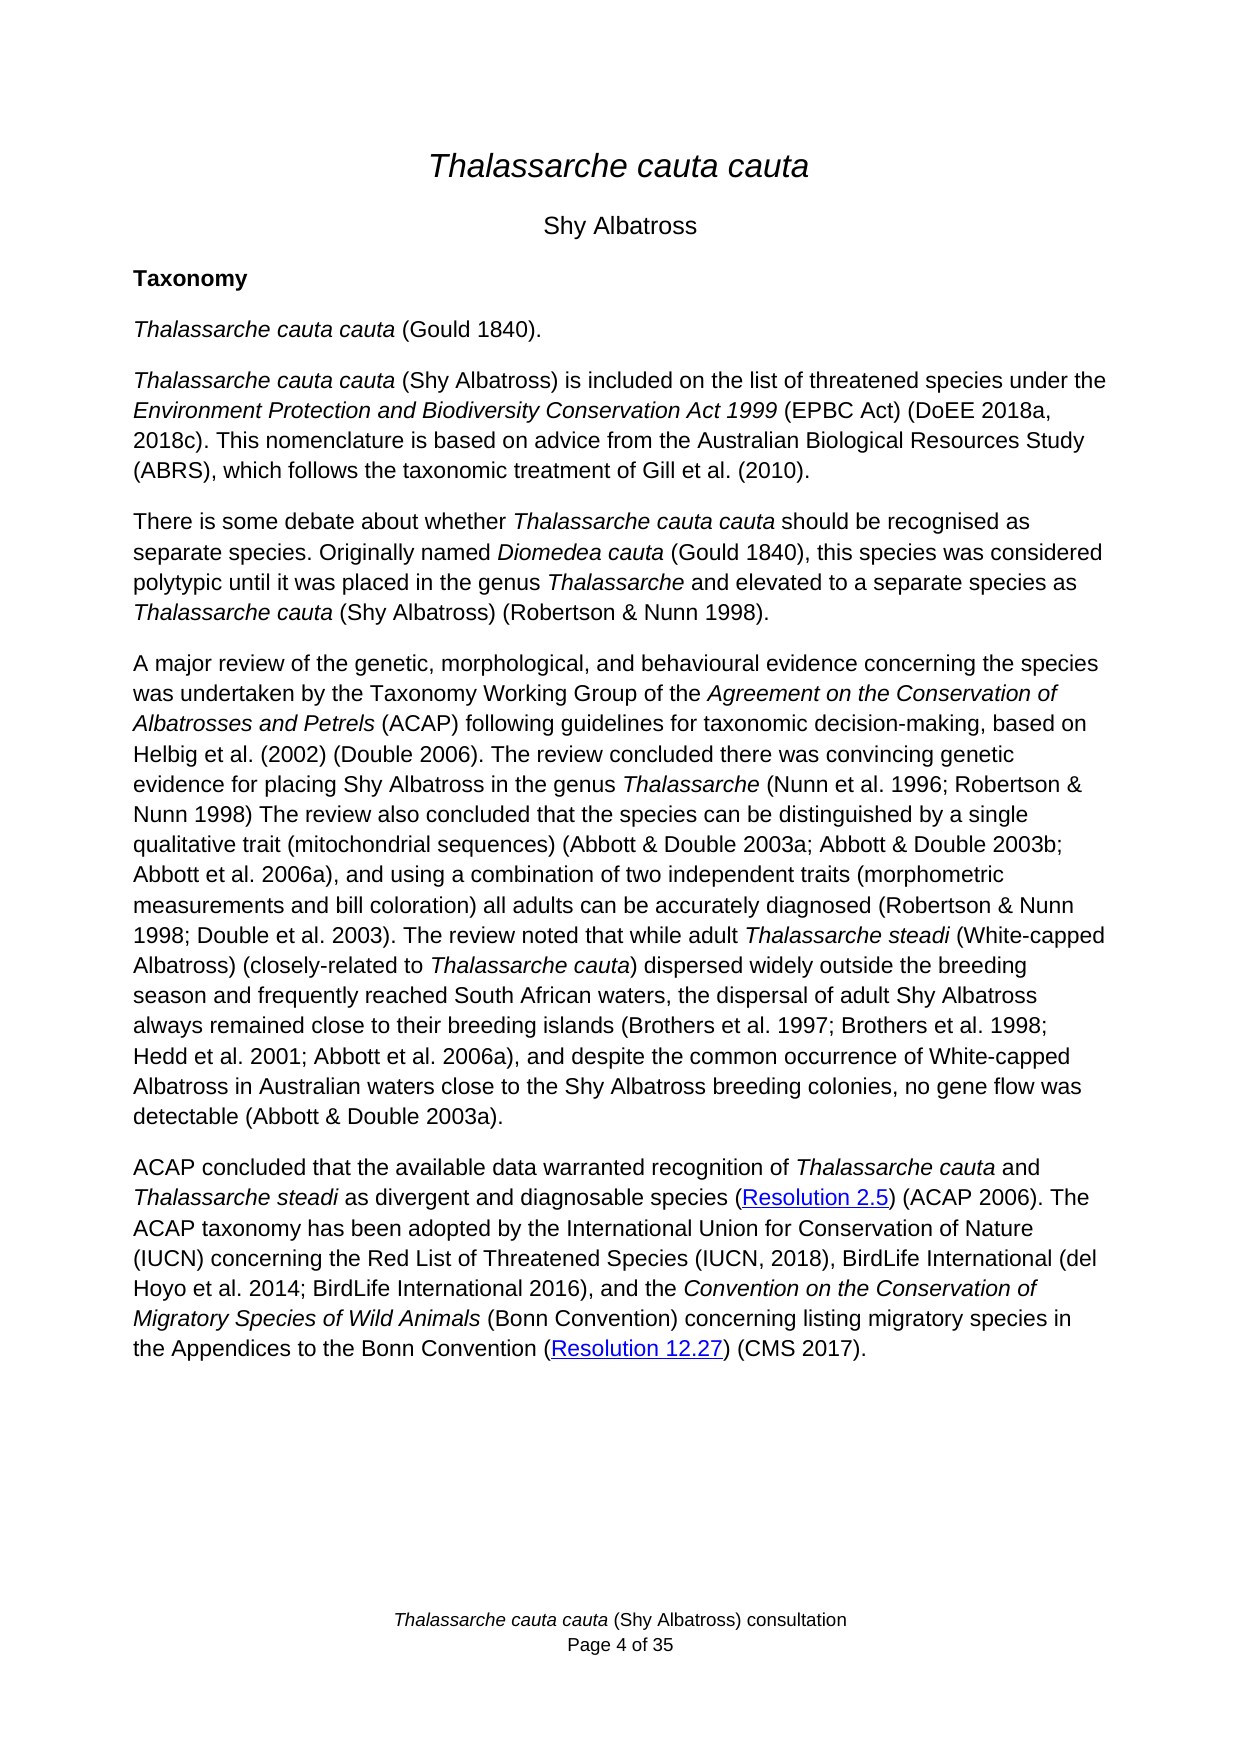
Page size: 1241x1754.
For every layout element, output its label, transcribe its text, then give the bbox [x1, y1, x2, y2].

text A major review of the genetic, morphological, and behavioural evidence concerning the species was undertaken by the Taxonomy Working Group of the Agreement on the Conservation of Albatrosses and Petrels (ACAP) following guidelines for taxonomic decision-making, based on Helbig et al. (2002) (Double 2006). The review concluded there was convincing genetic evidence for placing Shy Albatross in the genus Thalassarche (Nunn et al. 1996; Robertson & Nunn 1998) The review also concluded that the species can be distinguished by a single qualitative trait (mitochondrial sequences) (Abbott & Double 2003a; Abbott & Double 2003b; Abbott et al. 2006a), and using a combination of two independent traits (morphometric measurements and bill coloration) all adults can be accurately diagnosed (Robertson & Nunn 1998; Double et al. 2003). The review noted that while adult Thalassarche steadi (White-capped Albatross) (closely-related to Thalassarche cauta) dispersed widely outside the breeding season and frequently reached South African waters, the dispersal of adult Shy Albatross always remained close to their breeding islands (Brothers et al. 1997; Brothers et al. 1998; Hedd et al. 2001; Abbott et al. 2006a), and despite the common occurrence of White-capped Albatross in Australian waters close to the Shy Albatross breeding colonies, no gene flow was detectable (Abbott & Double 2003a). [133, 650, 1107, 1129]
text Thalassarche cauta cauta (Gould 1840). [133, 316, 1107, 342]
text ACAP concluded that the available data warranted recognition of Thalassarche cauta and Thalassarche steadi as divergent and diagnosable species (Resolution 2.5) (ACAP 2006). The ACAP taxonomy has been adopted by the International Union for Conservation of Nature (IUCN) concerning the Red List of Threatened Species (IUCN, 2018), BirdLife International (del Hoyo et al. 2014; BirdLife International 2016), and the Convention on the Conservation of Migratory Species of Wild Animals (Bonn Convention) concerning listing migratory species in the Appendices to the Bonn Convention (Resolution 12.27) (CMS 2017). [133, 1154, 1107, 1362]
text Thalassarche cauta cauta [133, 146, 1107, 184]
subtitle Taxonomy [133, 264, 1107, 291]
text Thalassarche cauta cauta (Shy Albatross) is included on the list of threatened species under the Environment Protection and Biodiversity Conservation Act 1999 (EPBC Act) (DoEE 2018a, 2018c). This nomenclature is based on advice from the Australian Biological Resources Study (ABRS), which follows the taxonomic treatment of Gill et al. (2010). [133, 367, 1107, 483]
text There is some debate about whether Thalassarche cauta cauta should be recognised as separate species. Originally named Diomedea cauta (Gould 1840), this species was considered polytypic until it was placed in the genus Thalassarche and elevated to a separate species as Thalassarche cauta (Shy Albatross) (Robertson & Nunn 1998). [133, 508, 1107, 625]
text Shy Albatross [133, 211, 1107, 239]
